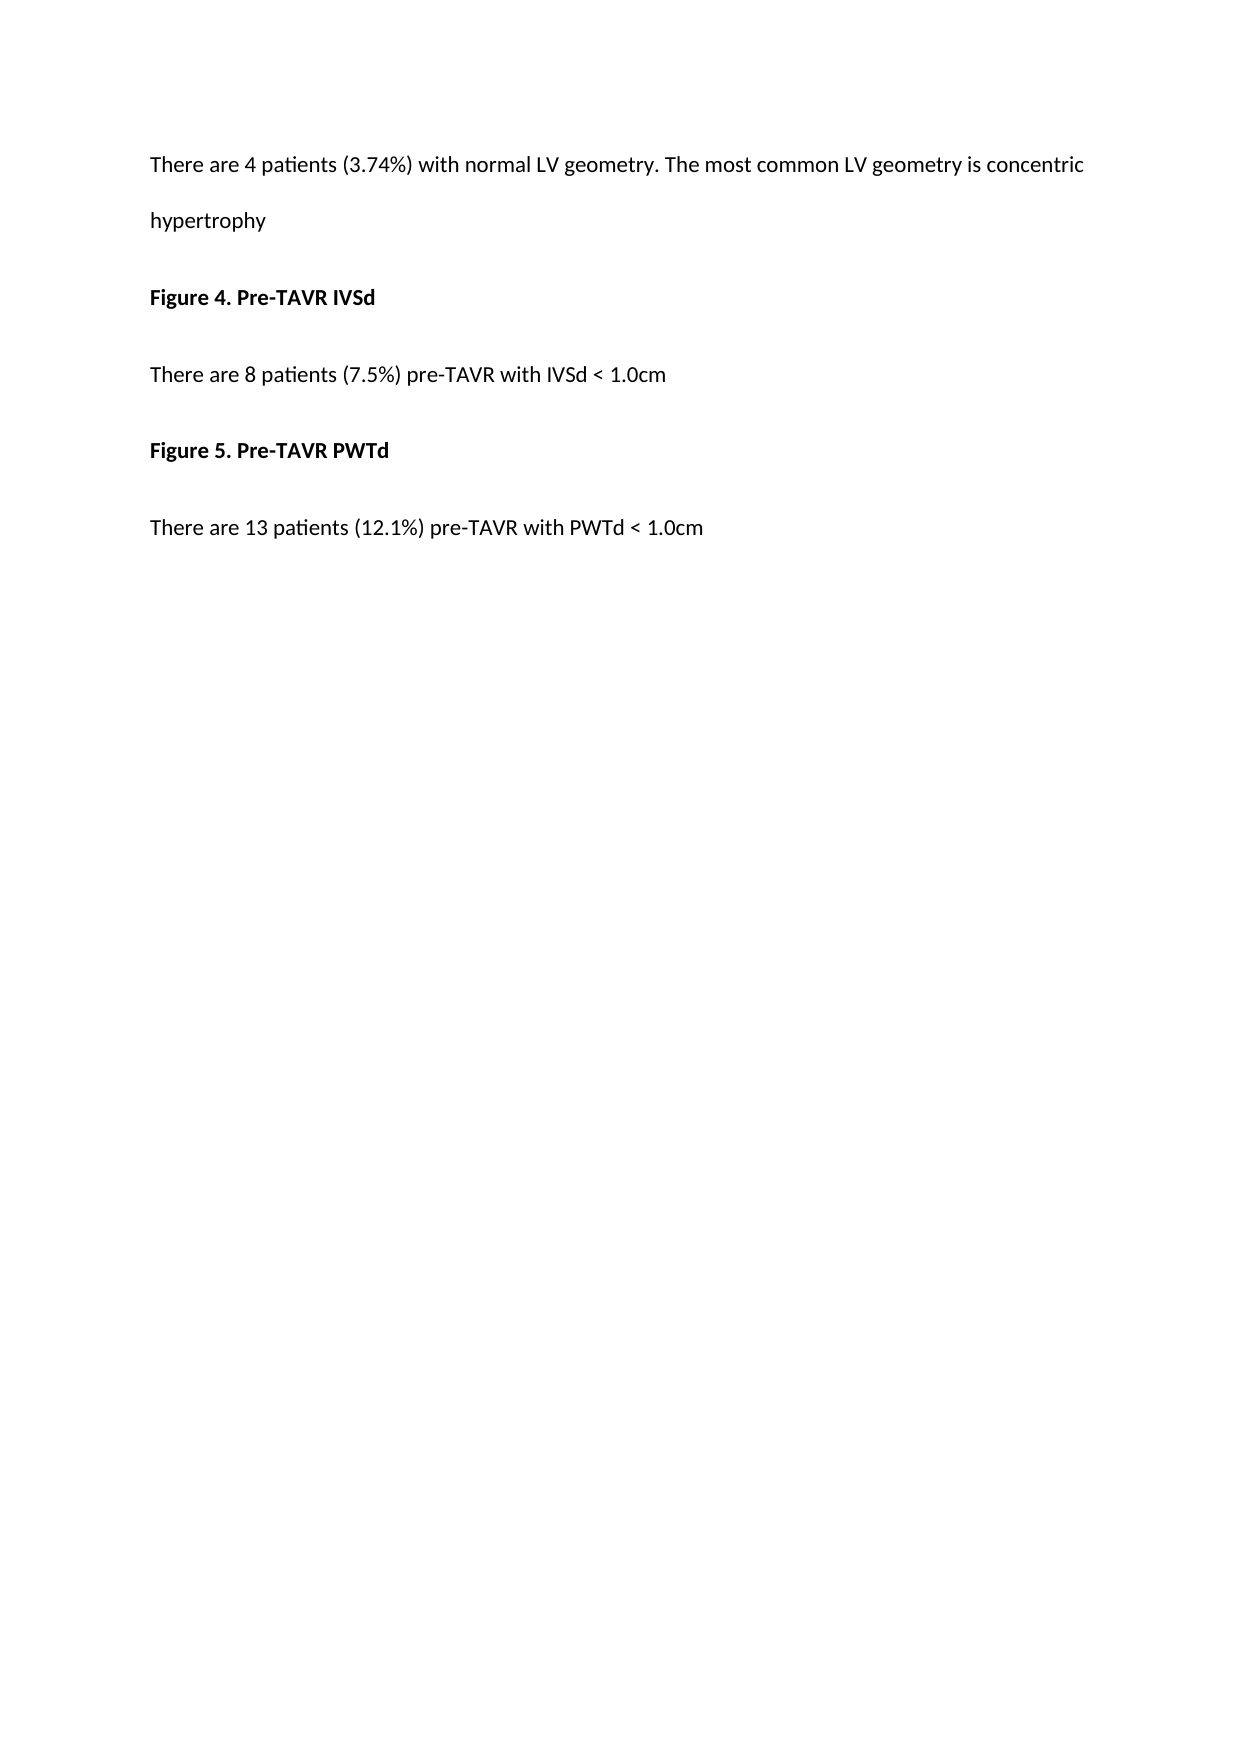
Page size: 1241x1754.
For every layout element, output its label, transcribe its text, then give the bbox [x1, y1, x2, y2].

text There are 13 patients (12.1%) pre-TAVR with PWTd < 1.0cm [150, 513, 1090, 542]
text Figure 5. Pre-TAVR PWTd [150, 437, 1090, 465]
text There are 8 patients (7.5%) pre-TAVR with IVSd < 1.0cm [150, 360, 1090, 388]
text There are 4 patients (3.74%) with normal LV geometry. The most common LV geometry is concentric hypertrophy [150, 150, 1090, 234]
text Figure 4. Pre-TAVR IVSd [150, 283, 1090, 311]
